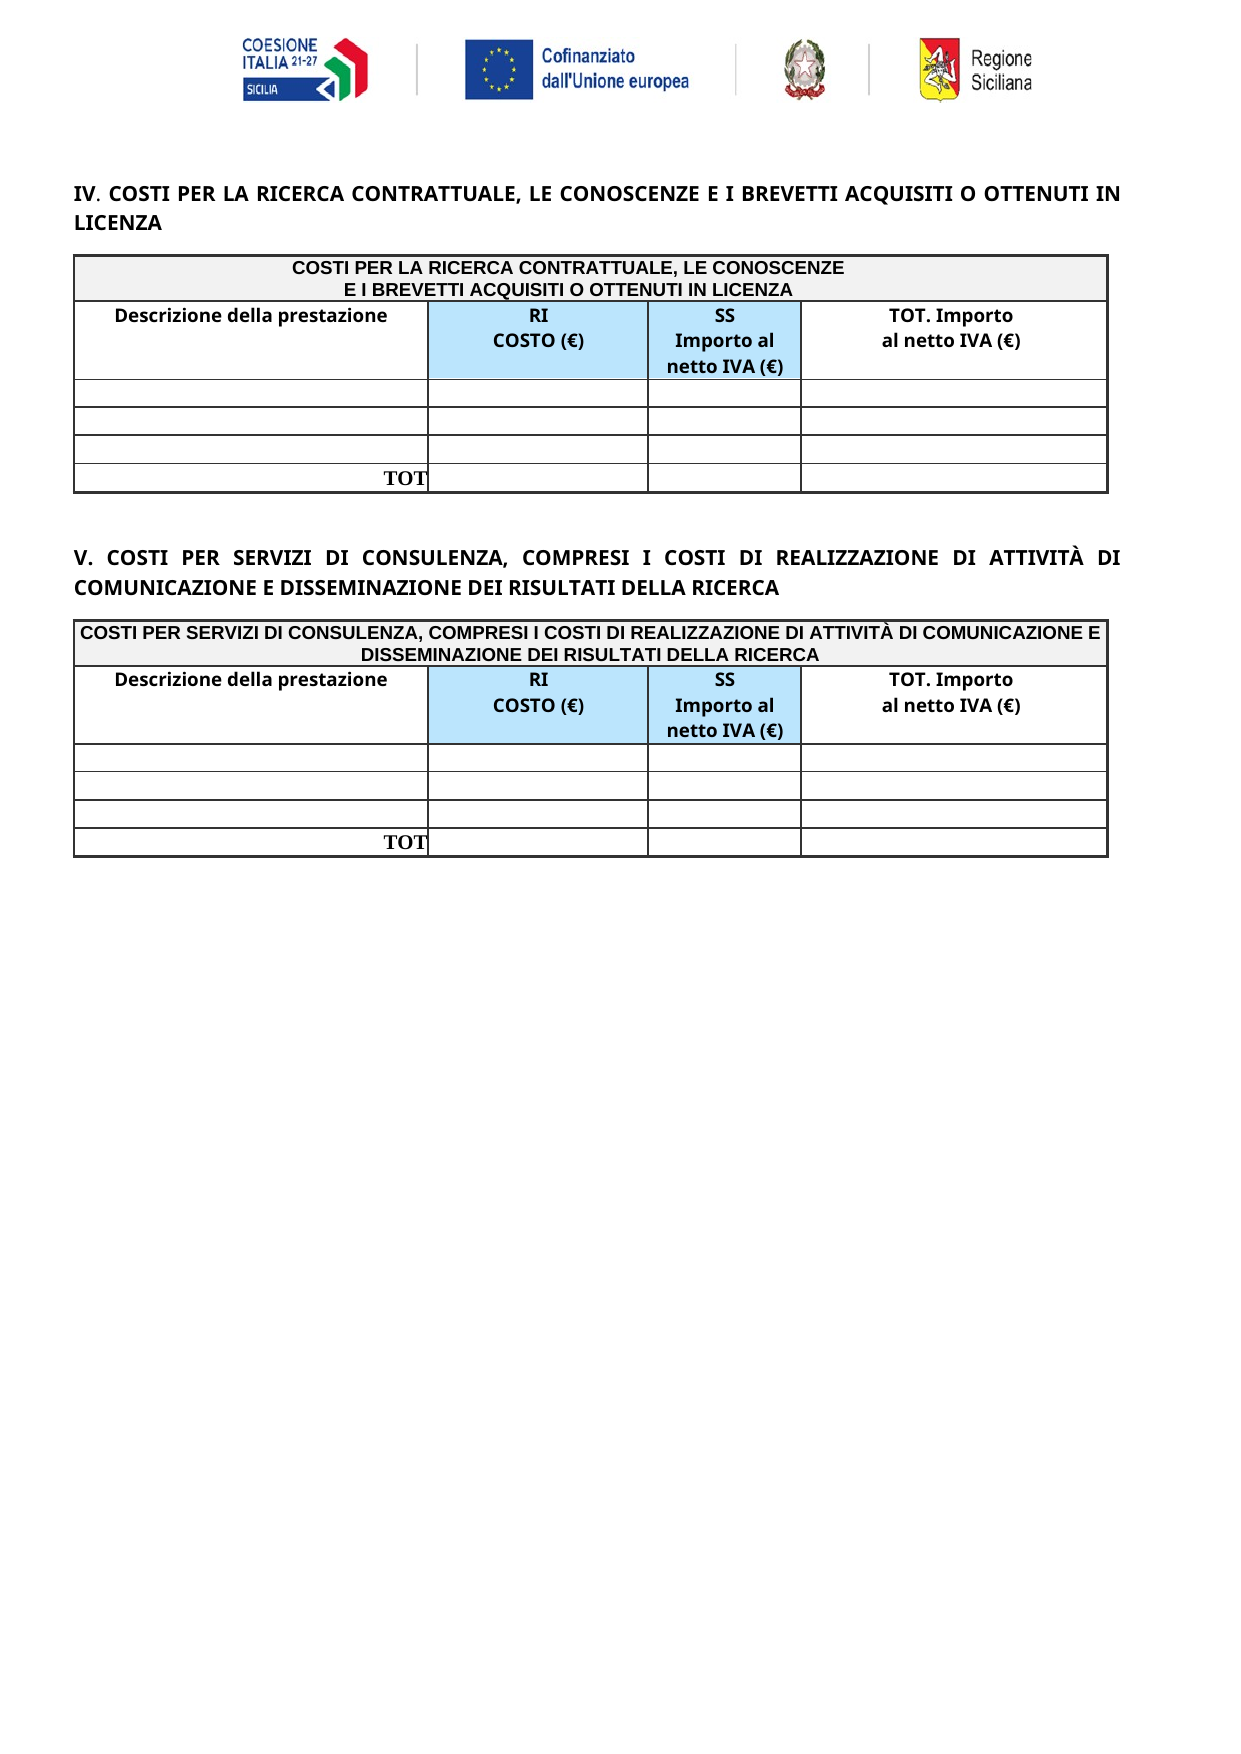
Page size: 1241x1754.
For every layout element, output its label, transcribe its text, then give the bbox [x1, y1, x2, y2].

table_cell [75, 772, 427, 799]
table_cell [802, 772, 1106, 799]
table_cell [802, 436, 1106, 463]
table_cell [649, 408, 800, 434]
table_cell SS Importo al netto IVA (€) [649, 667, 800, 743]
picture [242, 37, 1032, 103]
table_cell [802, 408, 1106, 434]
table_cell [649, 436, 800, 463]
table_cell TOT [75, 829, 427, 855]
table_cell TOT. Importo al netto IVA (€) [802, 667, 1106, 743]
table_cell [649, 464, 800, 491]
text V. COSTI PER SERVIZI DI CONSULENZA, COMPRESI I COSTI DI REALIZZAZIONE DI ATTIVITÀ DI COMUNICAZIONE E DISSEMINAZIONE DEI RISULTATI DELLA RICERCA [74, 543, 1122, 601]
table_cell [802, 801, 1106, 827]
table_cell [75, 380, 427, 406]
table_cell [75, 408, 427, 434]
table_cell [802, 829, 1106, 855]
table_cell [649, 745, 800, 771]
table_cell [649, 772, 800, 799]
table_cell [75, 745, 427, 771]
table_cell [802, 745, 1106, 771]
table_cell [429, 408, 647, 434]
table_cell [429, 772, 647, 799]
table_cell [802, 380, 1106, 406]
table_cell [429, 829, 647, 855]
table_cell [649, 829, 800, 855]
table_cell TOT. Importo al netto IVA (€) [802, 302, 1106, 378]
table_cell [429, 745, 647, 771]
table_cell [649, 380, 800, 406]
text IV. COSTI PER LA RICERCA CONTRATTUALE, LE CONOSCENZE E I BREVETTI ACQUISITI O OTTENUTI IN LICENZA [74, 179, 1122, 237]
table_cell [429, 801, 647, 827]
table_cell [75, 801, 427, 827]
table_header COSTI PER LA RICERCA CONTRATTUALE, LE CONOSCENZE E I BREVETTI ACQUISITI O OTTENUTI IN LICENZA [75, 257, 1106, 300]
table_header COSTI PER SERVIZI DI CONSULENZA, COMPRESI I COSTI DI REALIZZAZIONE DI ATTIVITÀ DI COMUNICAZIONE E DISSEMINAZIONE DEI RISULTATI DELLA RICERCA [75, 622, 1106, 665]
table_cell [429, 380, 647, 406]
table_cell [75, 436, 427, 463]
table_cell RI COSTO (€) [429, 302, 647, 378]
table_cell [649, 801, 800, 827]
table_cell Descrizione della prestazione [75, 302, 427, 378]
table_cell [429, 436, 647, 463]
table_cell [429, 464, 647, 491]
table_cell SS Importo al netto IVA (€) [649, 302, 800, 378]
table_cell TOT [75, 464, 427, 491]
table_cell Descrizione della prestazione [75, 667, 427, 743]
table_cell [802, 464, 1106, 491]
table_cell RI COSTO (€) [429, 667, 647, 743]
